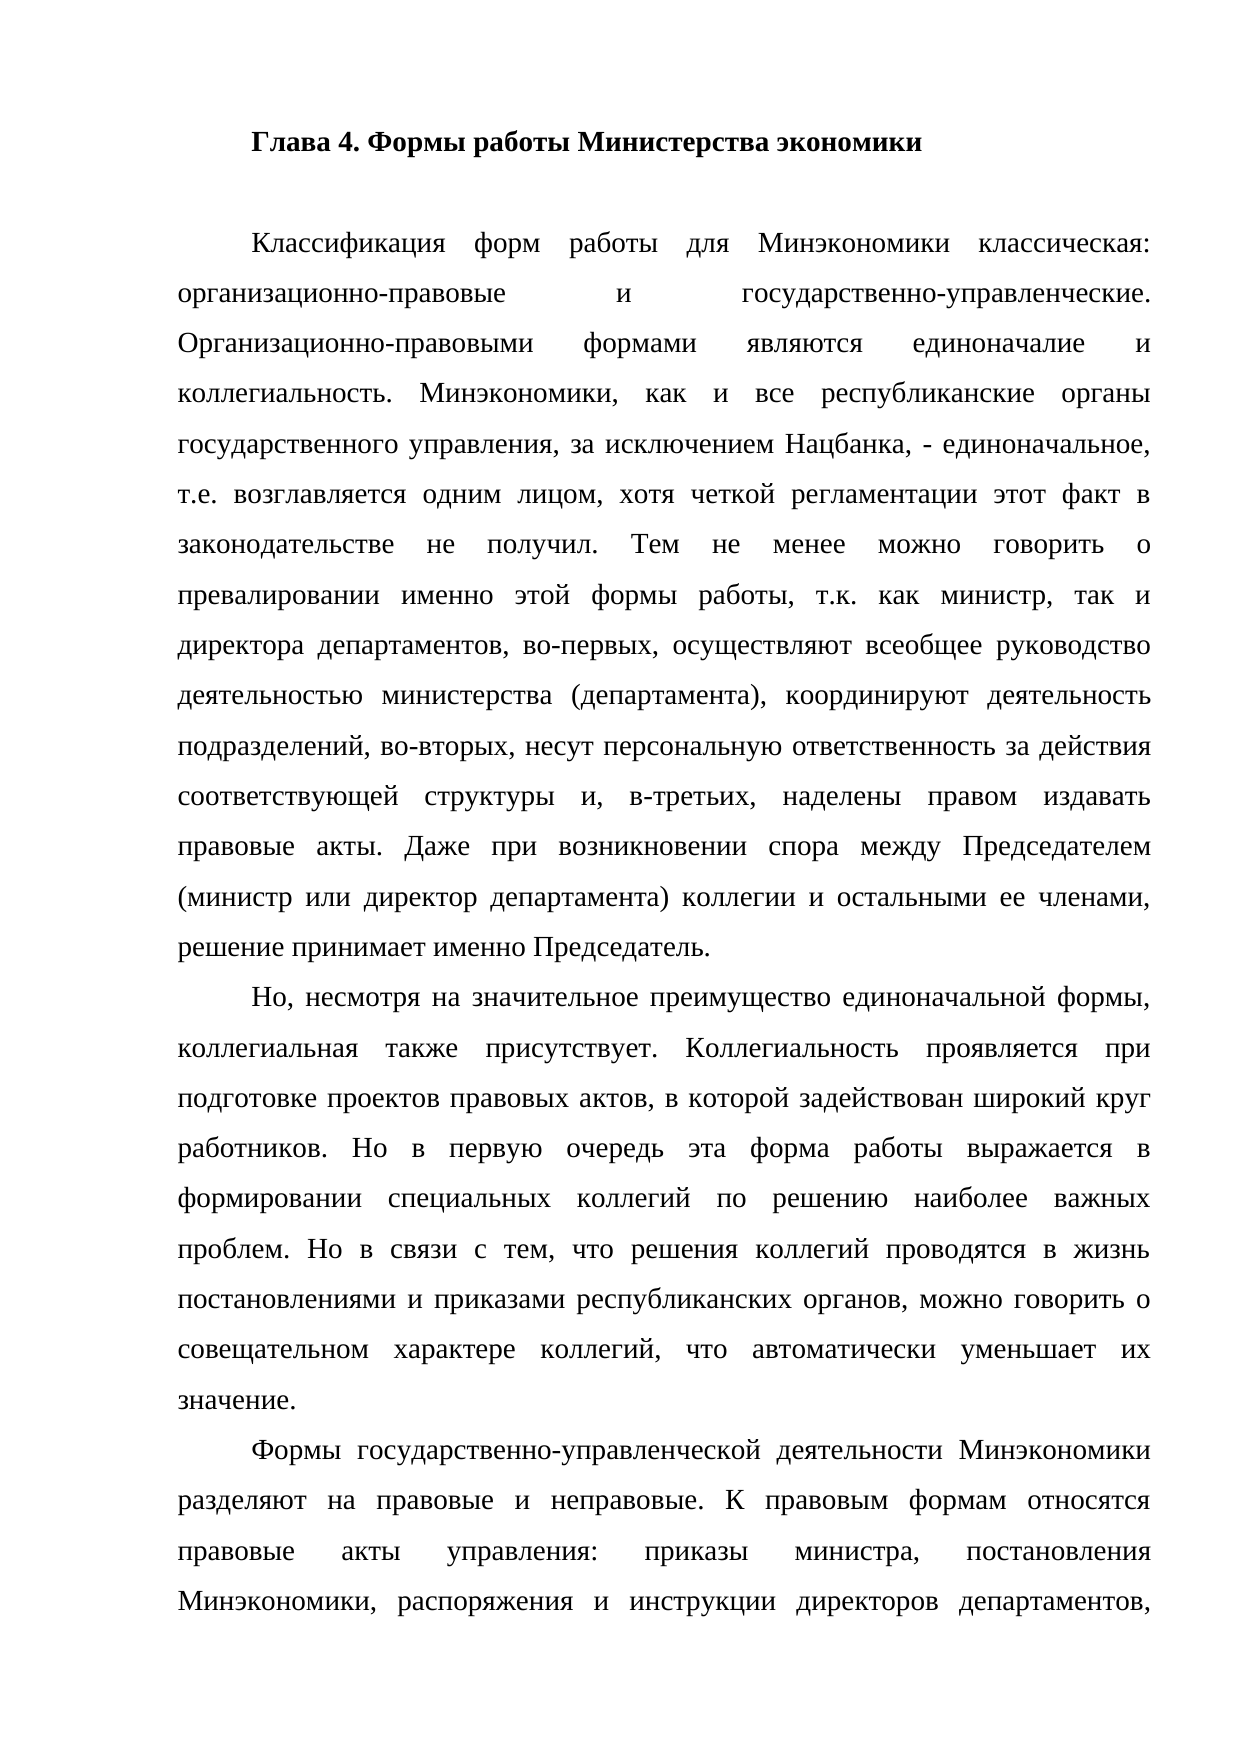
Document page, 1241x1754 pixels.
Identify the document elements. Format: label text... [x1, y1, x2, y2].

text Но, несмотря на значительное преимущество единоначальной формы, коллегиальная также присутствует. Коллегиальность проявляется при подготовке проектов правовых актов, в которой задействован широкий круг работников. Но в первую очередь эта форма работы выражается в формировании специальных коллегий по решению наиболее важных проблем. Но в связи с тем, что решения коллегий проводятся в жизнь постановлениями и приказами республиканских органов, можно говорить о совещательном характере коллегий, что автоматически уменьшает их значение. [177, 979, 1152, 1415]
text Классификация форм работы для Минэкономики классическая: организационно-правовые и государственно-управленческие. Организационно-правовыми формами являются единоначалие и коллегиальность. Минэкономики, как и все республиканские органы государственного управления, за исключением Нацбанка, - единоначальное, т.е. возглавляется одним лицом, хотя четкой регламентации этот факт в законодательстве не получил. Тем не менее можно говорить о превалировании именно этой формы работы, т.к. как министр, так и директора департаментов, во-первых, осуществляют всеобщее руководство деятельностью министерства (департамента), координируют деятельность подразделений, во-вторых, несут персональную ответственность за действия соответствующей структуры и, в-третьих, наделены правом издавать правовые акты. Даже при возникновении спора между Председателем (министр или директор департамента) коллегии и остальными ее членами, решение принимает именно Председатель. [177, 225, 1152, 963]
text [177, 1432, 1152, 1617]
text Глава 4. Формы работы Министерства экономики [177, 124, 1152, 158]
